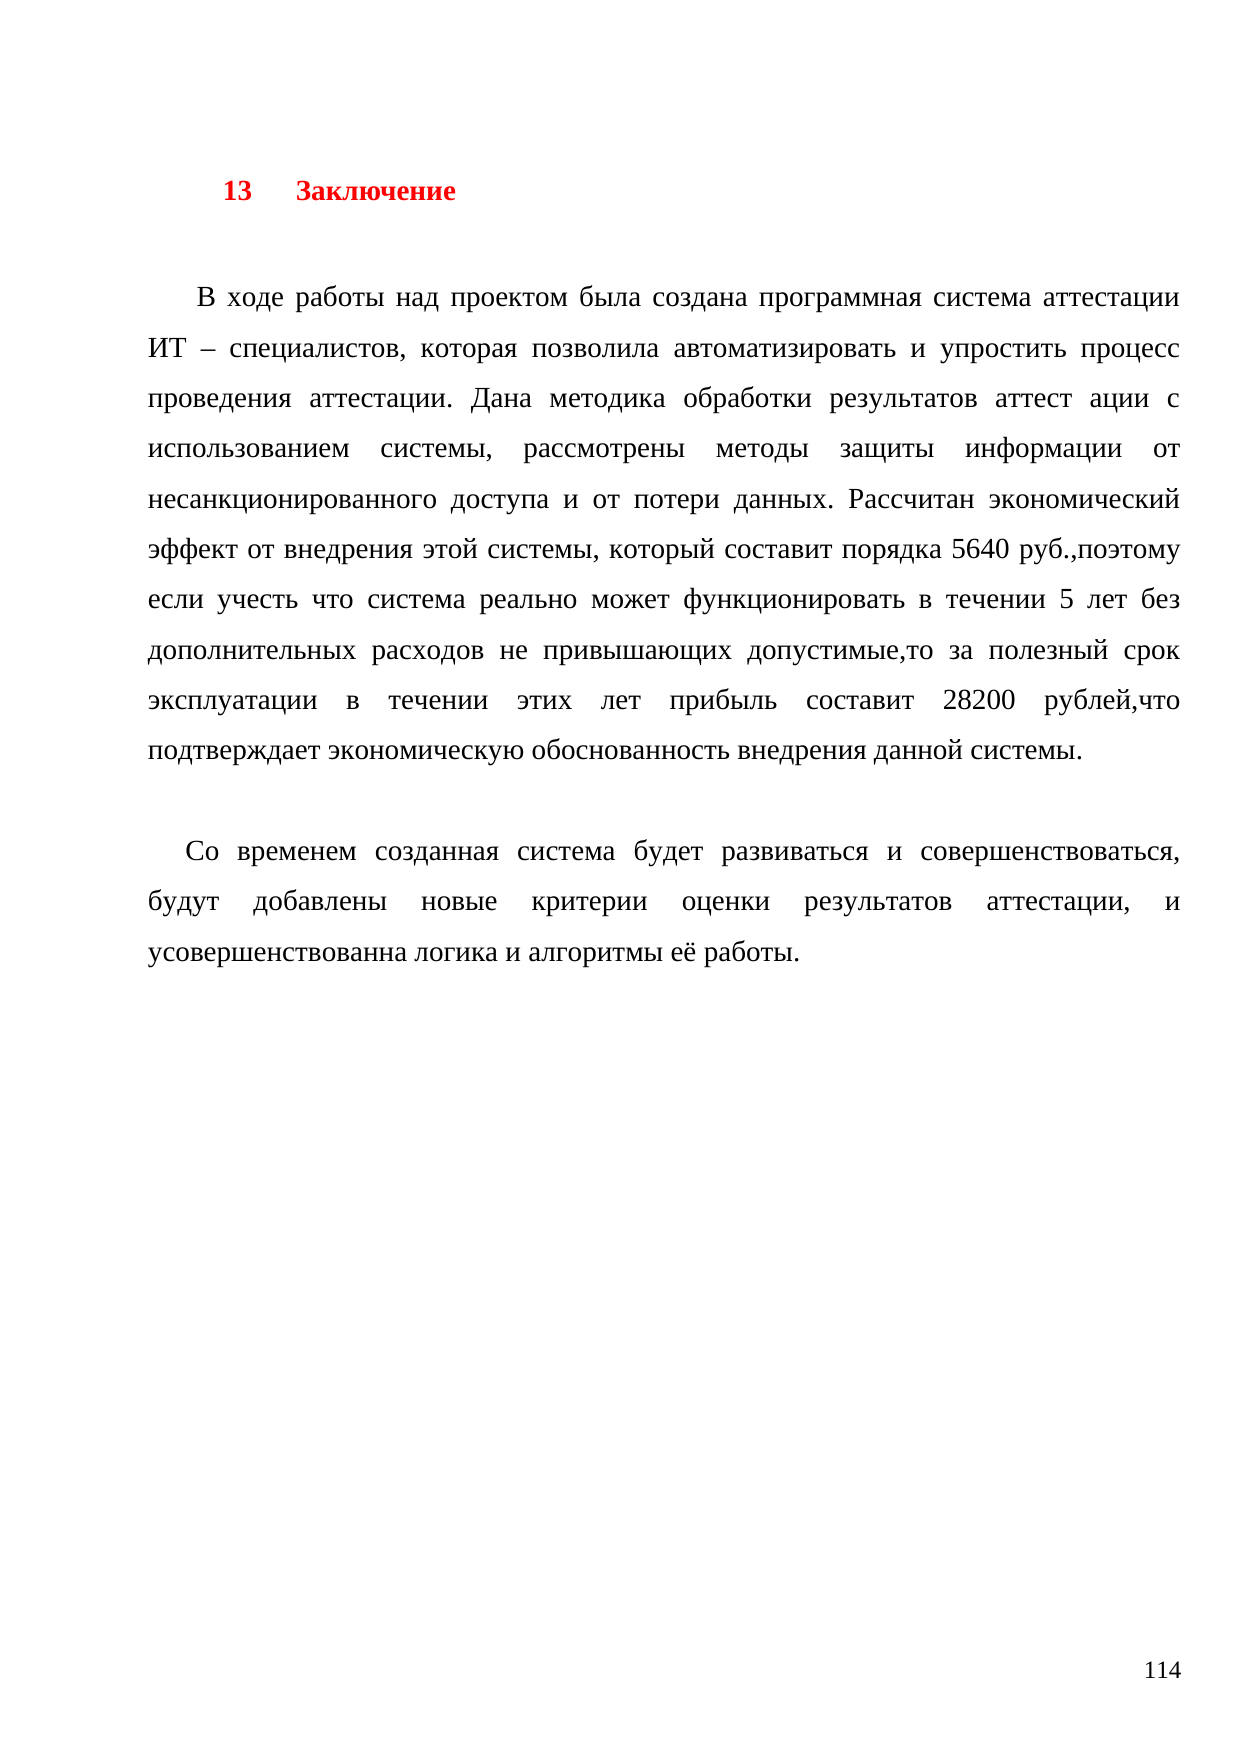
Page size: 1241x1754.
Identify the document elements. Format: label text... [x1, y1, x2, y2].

subtitle 13 Заключение [185, 173, 1181, 206]
text Со временем созданная система будет развиваться и совершенствоваться, будут добавлены новые критерии оценки результатов аттестации, и усовершенствованна логика и алгоритмы её работы. [148, 833, 1181, 967]
text В ходе работы над проектом была создана программная система аттестации ИТ – специалистов, которая позволила автоматизировать и упростить процесс проведения аттестации. Дана методика обработки результатов аттест ации с использованием системы, рассмотрены методы защиты информации от несанкционированного доступа и от потери данных. Рассчитан экономический эффект от внедрения этой системы, который составит порядка 5640 руб.,поэтому если учесть что система реально может функционировать в течении 5 лет без дополнительных расходов не привышающих допустимые,то за полезный срок эксплуатации в течении этих лет прибыль составит 28200 рублей,что подтверждает экономическую обоснованность внедрения данной системы. [148, 279, 1181, 766]
